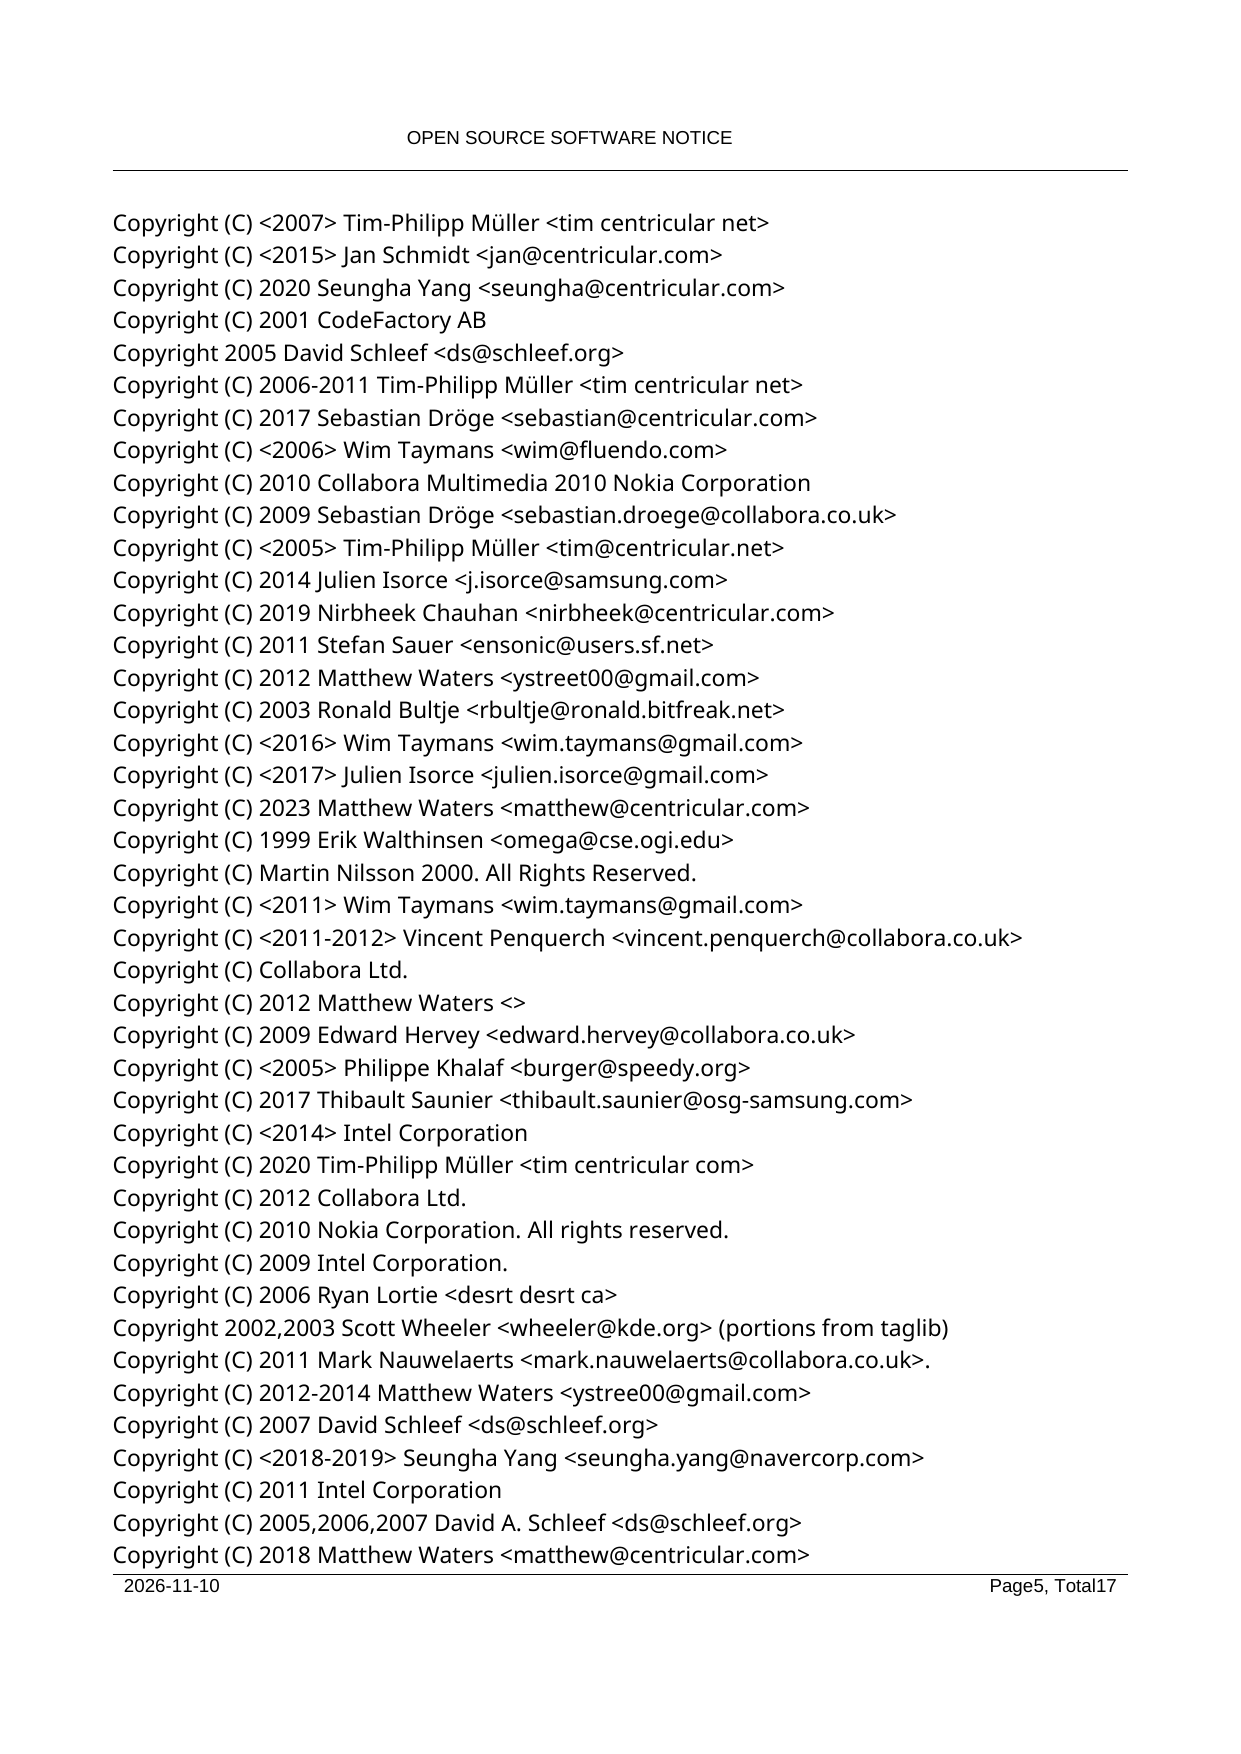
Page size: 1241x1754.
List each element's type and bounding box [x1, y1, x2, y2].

text [112, 206, 1128, 1571]
